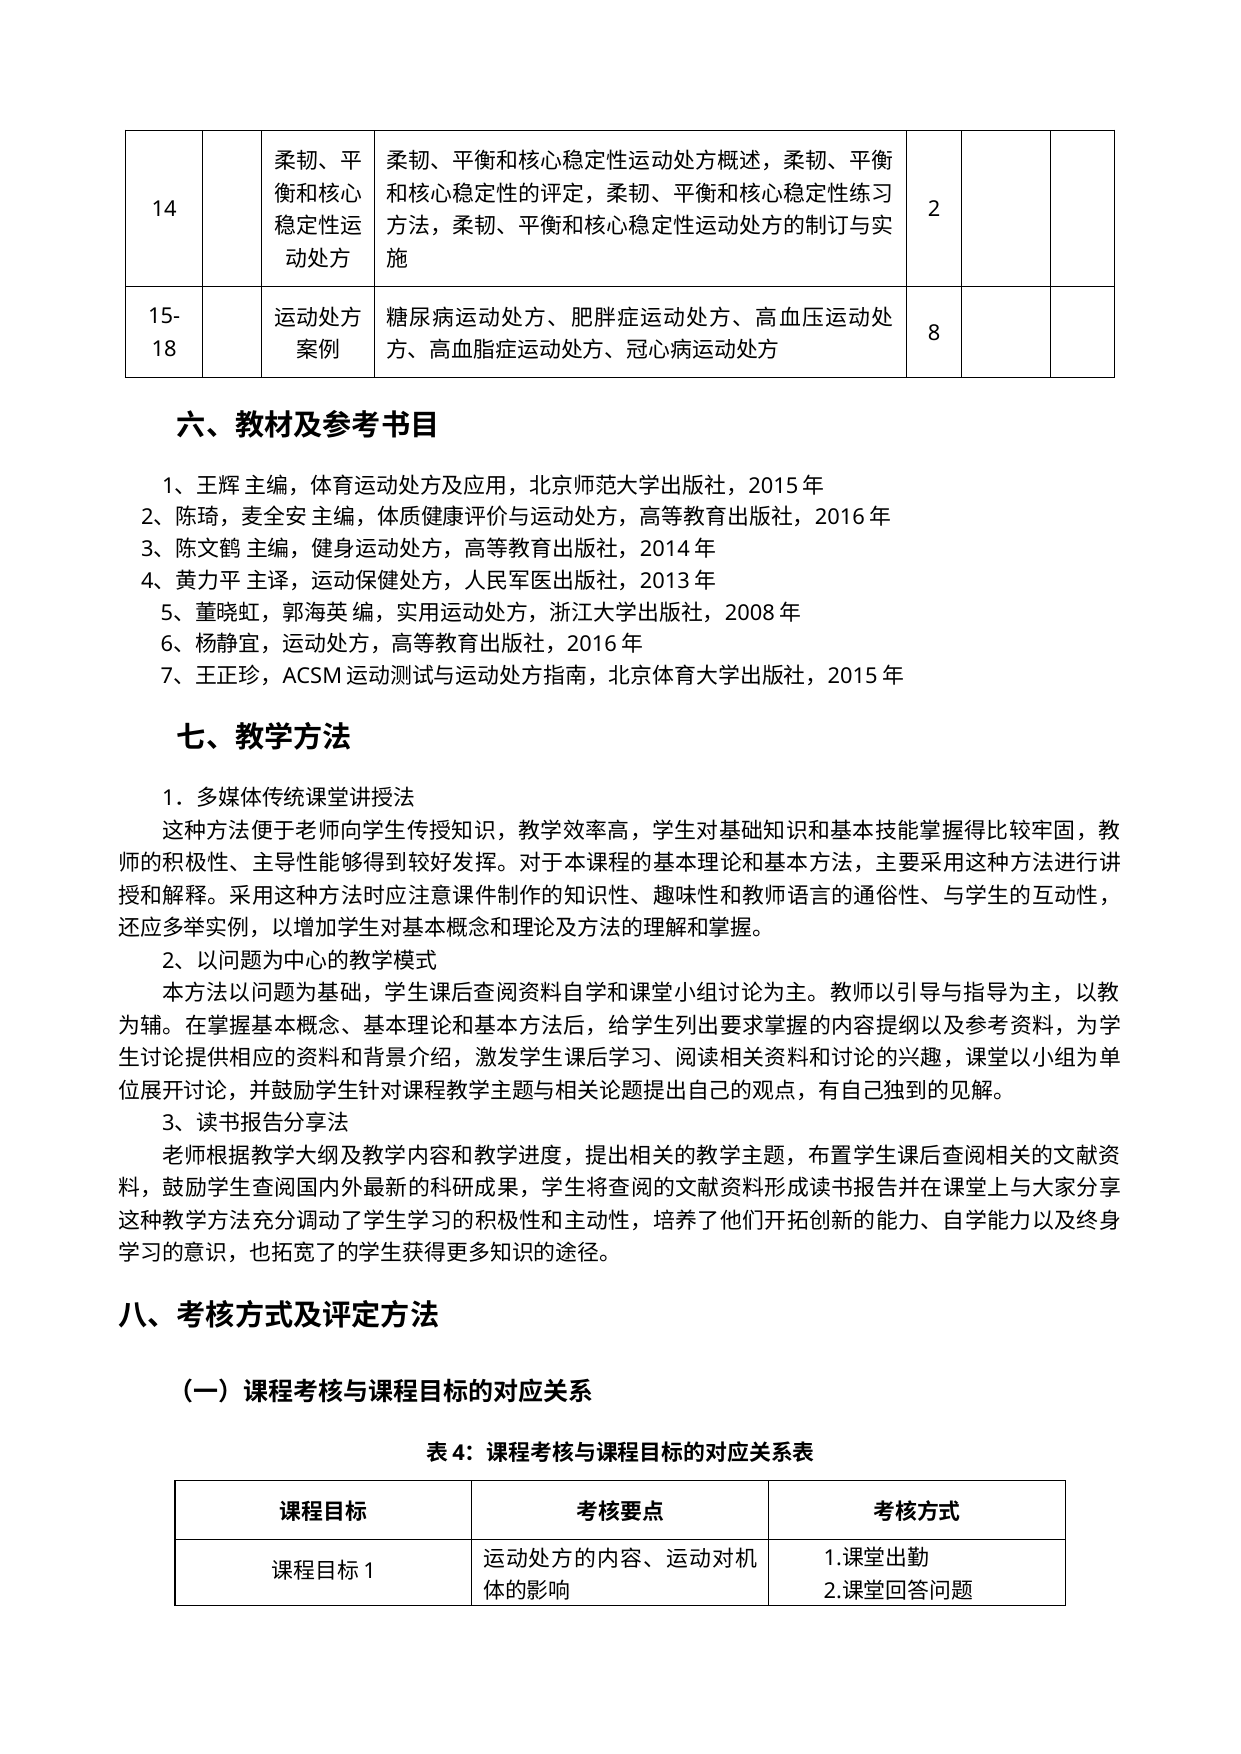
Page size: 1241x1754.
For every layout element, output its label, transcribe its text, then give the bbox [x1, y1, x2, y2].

text 这种方法便于老师向学生传授知识，教学效率高，学生对基础知识和基本技能掌握得比较牢固，教师的积极性、主导性能够得到较好发挥。对于本课程的基本理论和基本方法，主要采用这种方法进行讲授和解释。采用这种方法时应注意课件制作的知识性、趣味性和教师语言的通俗性、与学生的互动性，还应多举实例，以增加学生对基本概念和理论及方法的理解和掌握。 [118, 812, 1122, 942]
table_cell [962, 287, 1050, 377]
table_cell 柔韧、平衡和核心稳定性运动处方 [262, 131, 374, 286]
text 2、以问题为中心的教学模式 [118, 942, 1122, 975]
table_cell 课程目标1 [176, 1540, 471, 1605]
text 表4：课程考核与课程目标的对应关系表 [118, 1435, 1122, 1467]
text 7、王正珍，ACSM运动测试与运动处方指南，北京体育大学出版社，2015年 [118, 658, 1122, 690]
text 1、王辉 主编，体育运动处方及应用，北京师范大学出版社，2015年 [118, 468, 1122, 499]
table_cell [962, 131, 1050, 286]
text 老师根据教学大纲及教学内容和教学进度，提出相关的教学主题，布置学生课后查阅相关的文献资料，鼓励学生查阅国内外最新的科研成果，学生将查阅的文献资料形成读书报告并在课堂上与大家分享。这种教学方法充分调动了学生学习的积极性和主动性，培养了他们开拓创新的能力、自学能力以及终身学习的意识，也拓宽了的学生获得更多知识的途径。 [118, 1137, 1122, 1267]
text 2、陈琦，麦全安 主编，体质健康评价与运动处方，高等教育出版社，2016年 [118, 499, 1122, 531]
text 本方法以问题为基础，学生课后查阅资料自学和课堂小组讨论为主。教师以引导与指导为主，以教为辅。在掌握基本概念、基本理论和基本方法后，给学生列出要求掌握的内容提纲以及参考资料，为学生讨论提供相应的资料和背景介绍，激发学生课后学习、阅读相关资料和讨论的兴趣，课堂以小组为单位展开讨论，并鼓励学生针对课程教学主题与相关论题提出自己的观点，有自己独到的见解。 [118, 975, 1122, 1105]
text 1．多媒体传统课堂讲授法 [118, 780, 1122, 812]
table_cell [203, 131, 261, 286]
table_cell 2 [907, 131, 961, 286]
text （一）课程考核与课程目标的对应关系 [118, 1357, 1122, 1422]
text 七、教学方法 [118, 702, 1122, 767]
text 六、教材及参考书目 [118, 390, 1122, 455]
text 3、读书报告分享法 [118, 1105, 1122, 1137]
table_cell 15-18 [126, 287, 202, 377]
table_cell 糖尿病运动处方、肥胖症运动处方、高血压运动处方、高血脂症运动处方、冠心病运动处方 [375, 287, 906, 377]
table_header 课程目标 [176, 1481, 471, 1539]
text 八、考核方式及评定方法 [118, 1280, 1122, 1345]
table_cell [203, 287, 261, 377]
table_cell 柔韧、平衡和核心稳定性运动处方概述，柔韧、平衡和核心稳定性的评定，柔韧、平衡和核心稳定性练习方法，柔韧、平衡和核心稳定性运动处方的制订与实施 [375, 131, 906, 286]
table_cell 运动处方的内容、运动对机体的影响 [472, 1540, 768, 1605]
table_cell [1051, 287, 1114, 377]
text 5、董晓虹，郭海英 编，实用运动处方，浙江大学出版社，2008年 [118, 595, 1122, 626]
table_cell 运动处方案例 [262, 287, 374, 377]
text 4、黄力平 主译，运动保健处方，人民军医出版社，2013年 [118, 563, 1122, 595]
table_cell 14 [126, 131, 202, 286]
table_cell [769, 1540, 1065, 1605]
table_header 考核方式 [769, 1481, 1065, 1539]
table_header 考核要点 [472, 1481, 768, 1539]
table_cell [1051, 131, 1114, 286]
text 3、陈文鹤 主编，健身运动处方，高等教育出版社，2014年 [118, 531, 1122, 563]
text 6、杨静宜，运动处方，高等教育出版社，2016年 [118, 626, 1122, 658]
table_cell 8 [907, 287, 961, 377]
